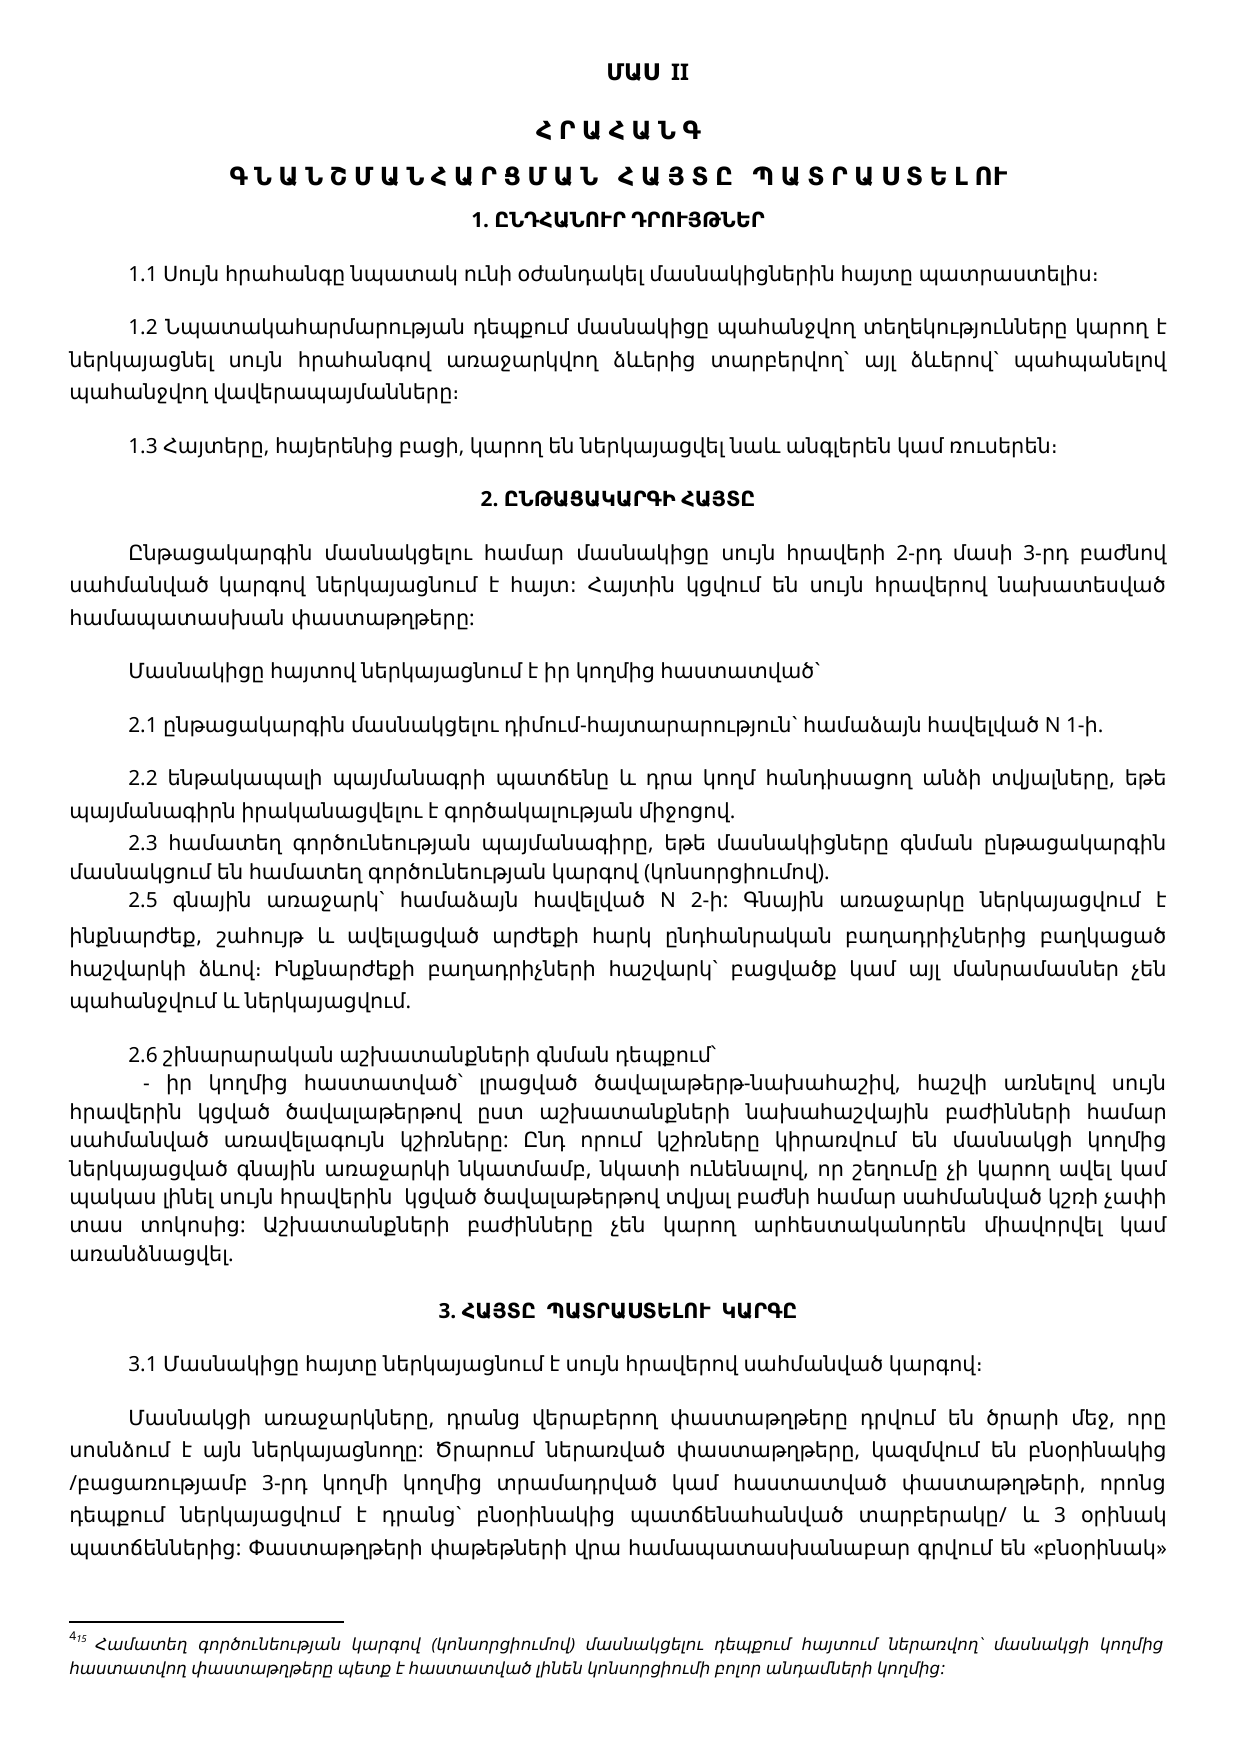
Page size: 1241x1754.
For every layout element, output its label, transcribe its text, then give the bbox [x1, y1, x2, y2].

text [69, 1403, 1167, 1562]
text - իր կողմից հաստատված՝ լրացված ծավալաթերթ-նախահաշիվ, հաշվի առնելով սույն հրավերին կցված ծավալաթերթով ըստ աշխատանքների նախահաշվային բաժինների համար սահմանված առավելագույն կշիռները: Ընդ որում կշիռները կիրառվում են մասնակցի կողմից ներկայացված գնային առաջարկի նկատմամբ, նկատի ունենալով, որ շեղումը չի կարող ավել կամ պակաս լինել սույն հրավերին կցված ծավալաթերթով տվյալ բաժնի համար սահմանված կշռի չափի տաս տոկոսից: Աշխատանքների բաժինները չեն կարող արհեստականորեն միավորվել կամ առանձնացվել. [69, 1068, 1167, 1267]
text 2.3 համատեղ գործունեության պայմանագիրը, եթե մասնակիցները գնման ընթացակարգին մասնակցում են համատեղ գործունեության կարգով (կոնսորցիումով). [69, 828, 1167, 885]
text ՄԱՍ II [69, 56, 1167, 87]
text Գ Ն Ա Ն Շ Մ Ա Ն Հ Ա Ր Ց Մ Ա Ն Հ Ա Յ Տ Ը Պ Ա Տ Ր Ա Ս Տ Ե Լ ՈՒ [69, 159, 1167, 193]
text Հ Ր Ա Հ Ա Ն Գ [69, 112, 1167, 146]
text 2.1 ընթացակարգին մասնակցելու դիմում-հայտարարություն` համաձայն հավելված N 1-ի. [69, 710, 1167, 738]
text 2.5 գնային առաջարկ` համաձայն հավելված N 2-ի: Գնային առաջարկը ներկայացվում է ինքնարժեք, շահույթ և ավելացված արժեքի հարկ ընդհանրական բաղադրիչներից բաղկացած հաշվարկի ձևով։ Ինքնարժեքի բաղադրիչների հաշվարկ` բացվածք կամ այլ մանրամասներ չեն պահանջվում և ներկայացվում. [69, 885, 1167, 1015]
text Ընթացակարգին մասնակցելու համար մասնակիցը սույն հրավերի 2-րդ մասի 3-րդ բաժնով սահմանված կարգով ներկայացնում է հայտ: Հայտին կցվում են սույն հրավերով նախատեսված համապատասխան փաստաթղթերը: [69, 538, 1167, 631]
text 3.1 Մասնակիցը հայտը ներկայացնում է սույն հրավերով սահմանված կարգով։ [69, 1349, 1167, 1378]
text 2. ԸՆԹԱՑԱԿԱՐԳԻ ՀԱՅՏԸ [69, 484, 1167, 513]
text 2.6 շինարարական աշխատանքների գնման դեպքում՝ [69, 1040, 1167, 1068]
text Մասնակիցը հայտով ներկայացնում է իր կողմից հաստատված` [69, 656, 1167, 685]
text 1.3 Հայտերը, հայերենից բացի, կարող են ներկայացվել նաև անգլերեն կամ ռուսերեն։ [69, 431, 1167, 459]
text 1. ԸՆԴՀԱՆՈՒՐ ԴՐՈՒՅԹՆԵՐ [69, 205, 1167, 234]
text 3. ՀԱՅՏԸ ՊԱՏՐԱՍՏԵԼՈՒ ԿԱՐԳԸ [69, 1296, 1167, 1324]
text 2.2 ենթակապալի պայմանագրի պատճենը և դրա կողմ հանդիսացող անձի տվյալները, եթե պայմանագիրն իրականացվելու է գործակալության միջոցով. [69, 763, 1167, 824]
text 1.1 Սույն հրահանգը նպատակ ունի օժանդակել մասնակիցներին հայտը պատրաստելիս։ [69, 259, 1167, 287]
text 1.2 Նպատակահարմարության դեպքում մասնակիցը պահանջվող տեղեկությունները կարող է ներկայացնել սույն հրահանգով առաջարկվող ձևերից տարբերվող` այլ ձևերով` պահպանելով պահանջվող վավերապայմանները։ [69, 312, 1167, 406]
